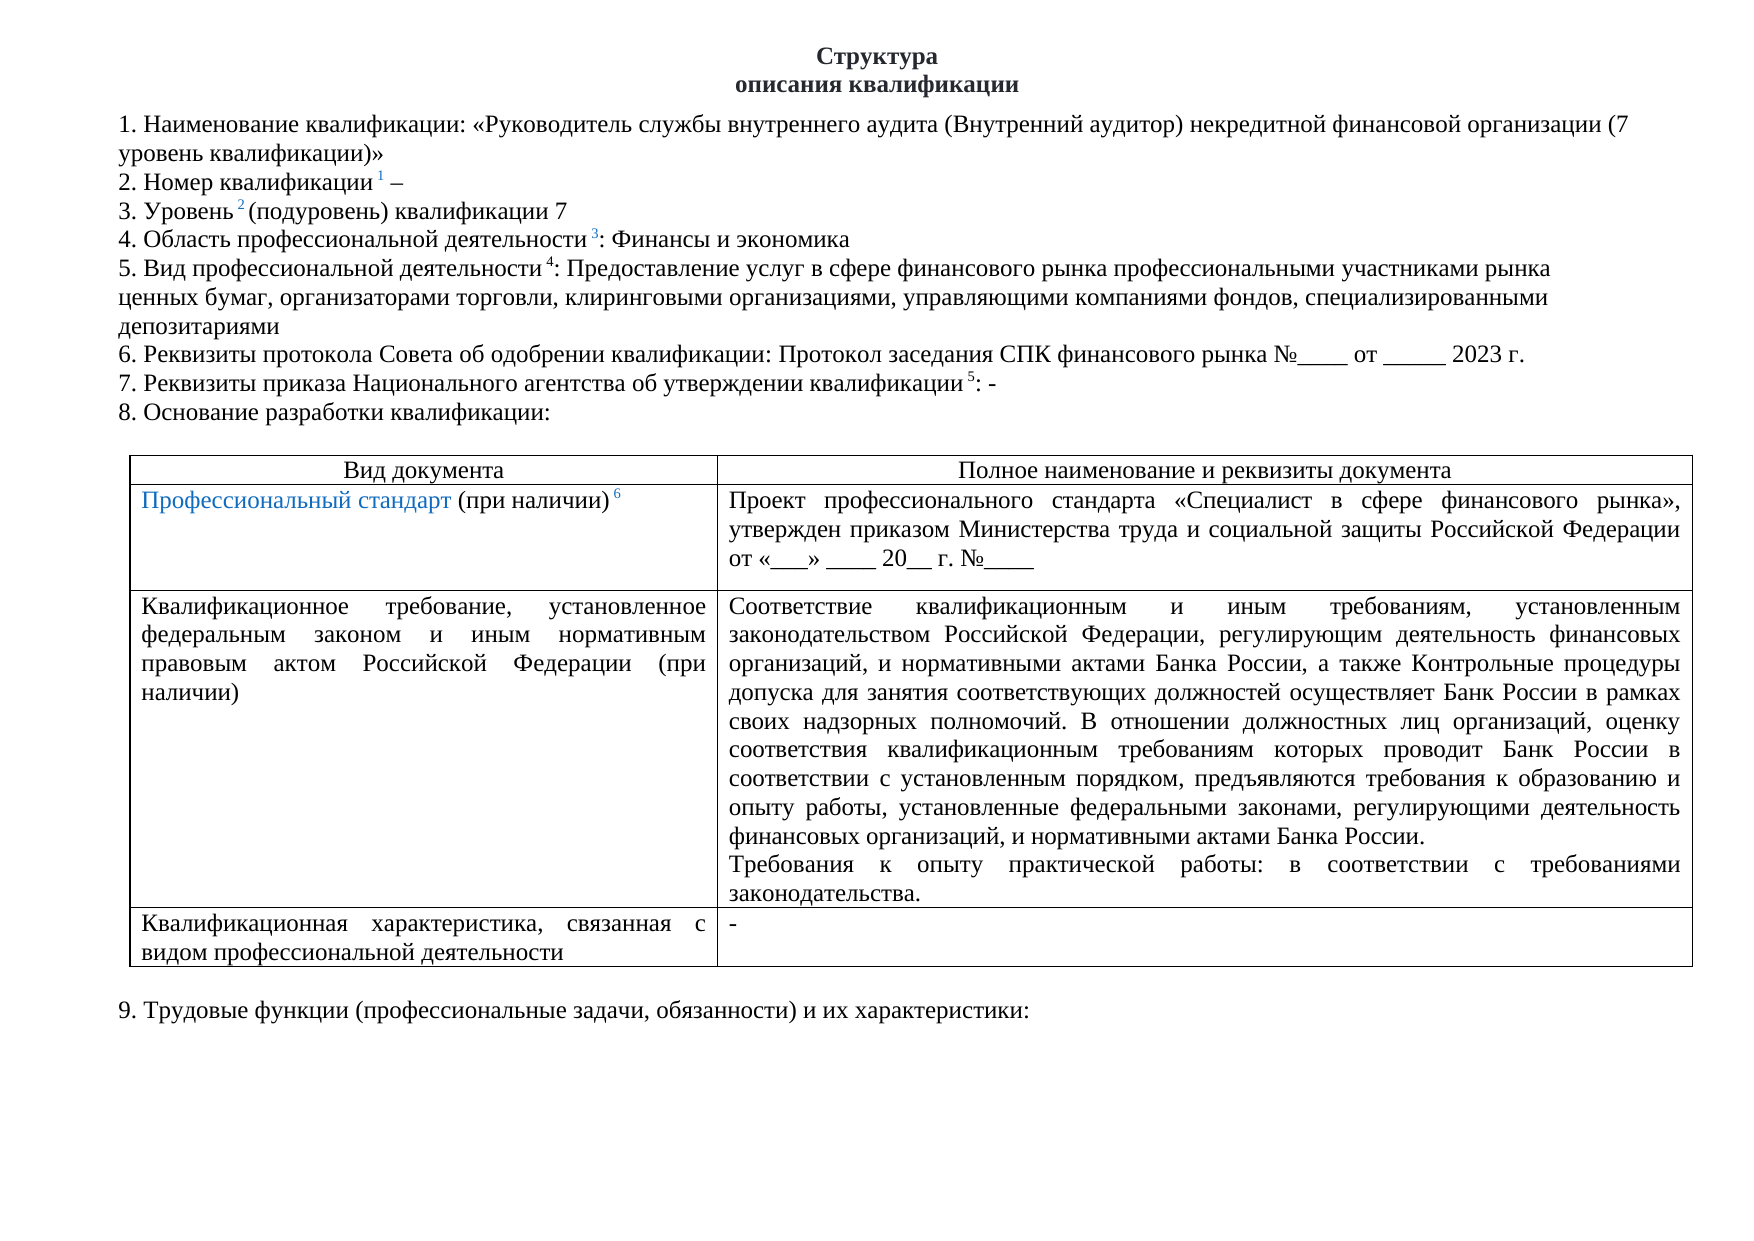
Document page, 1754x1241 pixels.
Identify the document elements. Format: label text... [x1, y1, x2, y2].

table_cell - [718, 908, 1692, 966]
text 2. Номер квалификации 1 – [118, 167, 1636, 196]
text 5. Вид профессиональной деятельности 4: Предоставление услуг в сфере финансового рынка профессиональными участниками рынка ценных бумаг, организаторами торговли, клиринговыми организациями, управляющими компаниями фондов, специализированными депозитариями [118, 253, 1636, 339]
table_cell Квалификационное требование, установленное федеральным законом и иным нормативным правовым актом Российской Федерации (при наличии) [131, 591, 717, 907]
table_header Полное наименование и реквизиты документа [718, 456, 1692, 484]
table_header Вид документа [131, 456, 717, 484]
text 4. Область профессиональной деятельности 3: Финансы и экономика [118, 224, 1636, 253]
text 6. Реквизиты протокола Совета об одобрении квалификации: Протокол заседания СПК финансового рынка №____ от _____ 2023 г. [118, 339, 1636, 368]
text 9. Трудовые функции (профессиональные задачи, обязанности) и их характеристики: [118, 995, 1636, 1024]
text 3. Уровень 2 (подуровень) квалификации 7 [118, 196, 1636, 224]
subtitle Структура описания квалификации [118, 41, 1636, 98]
table_cell Профессиональный стандарт (при наличии) 6 [131, 485, 717, 590]
table_cell Проект профессионального стандарта «Специалист в сфере финансового рынка», утвержден приказом Министерства труда и социальной защиты Российской Федерации от «___» ____ 20__ г. №____ [718, 485, 1692, 590]
table_cell Квалификационная характеристика, связанная с видом профессиональной деятельности [131, 908, 717, 966]
text 1. Наименование квалификации: «Руководитель службы внутреннего аудита (Внутренний аудитор) некредитной финансовой организации (7 уровень квалификации)» [118, 109, 1636, 167]
text 7. Реквизиты приказа Национального агентства об утверждении квалификации 5: - [118, 368, 1636, 397]
text 8. Основание разработки квалификации: [118, 397, 1636, 426]
table_cell Соответствие квалификационным и иным требованиям, установленным законодательством Российской Федерации, регулирующим деятельность финансовых организаций, и нормативными актами Банка России, а также Контрольные процедуры допуска для занятия соответствующих должностей осуществляет Банк России в рамках своих надзорных полномочий. В отношении должностных лиц организаций, оценку соответствия квалификационным требованиям которых проводит Банк России в соответствии с установленным порядком, предъявляются требования к образованию и опыту работы, установленные федеральными законами, регулирующими деятельность финансовых организаций, и нормативными актами Банка России. Требования к опыту практической работы: в соответствии с требованиями законодательства. [718, 591, 1692, 907]
